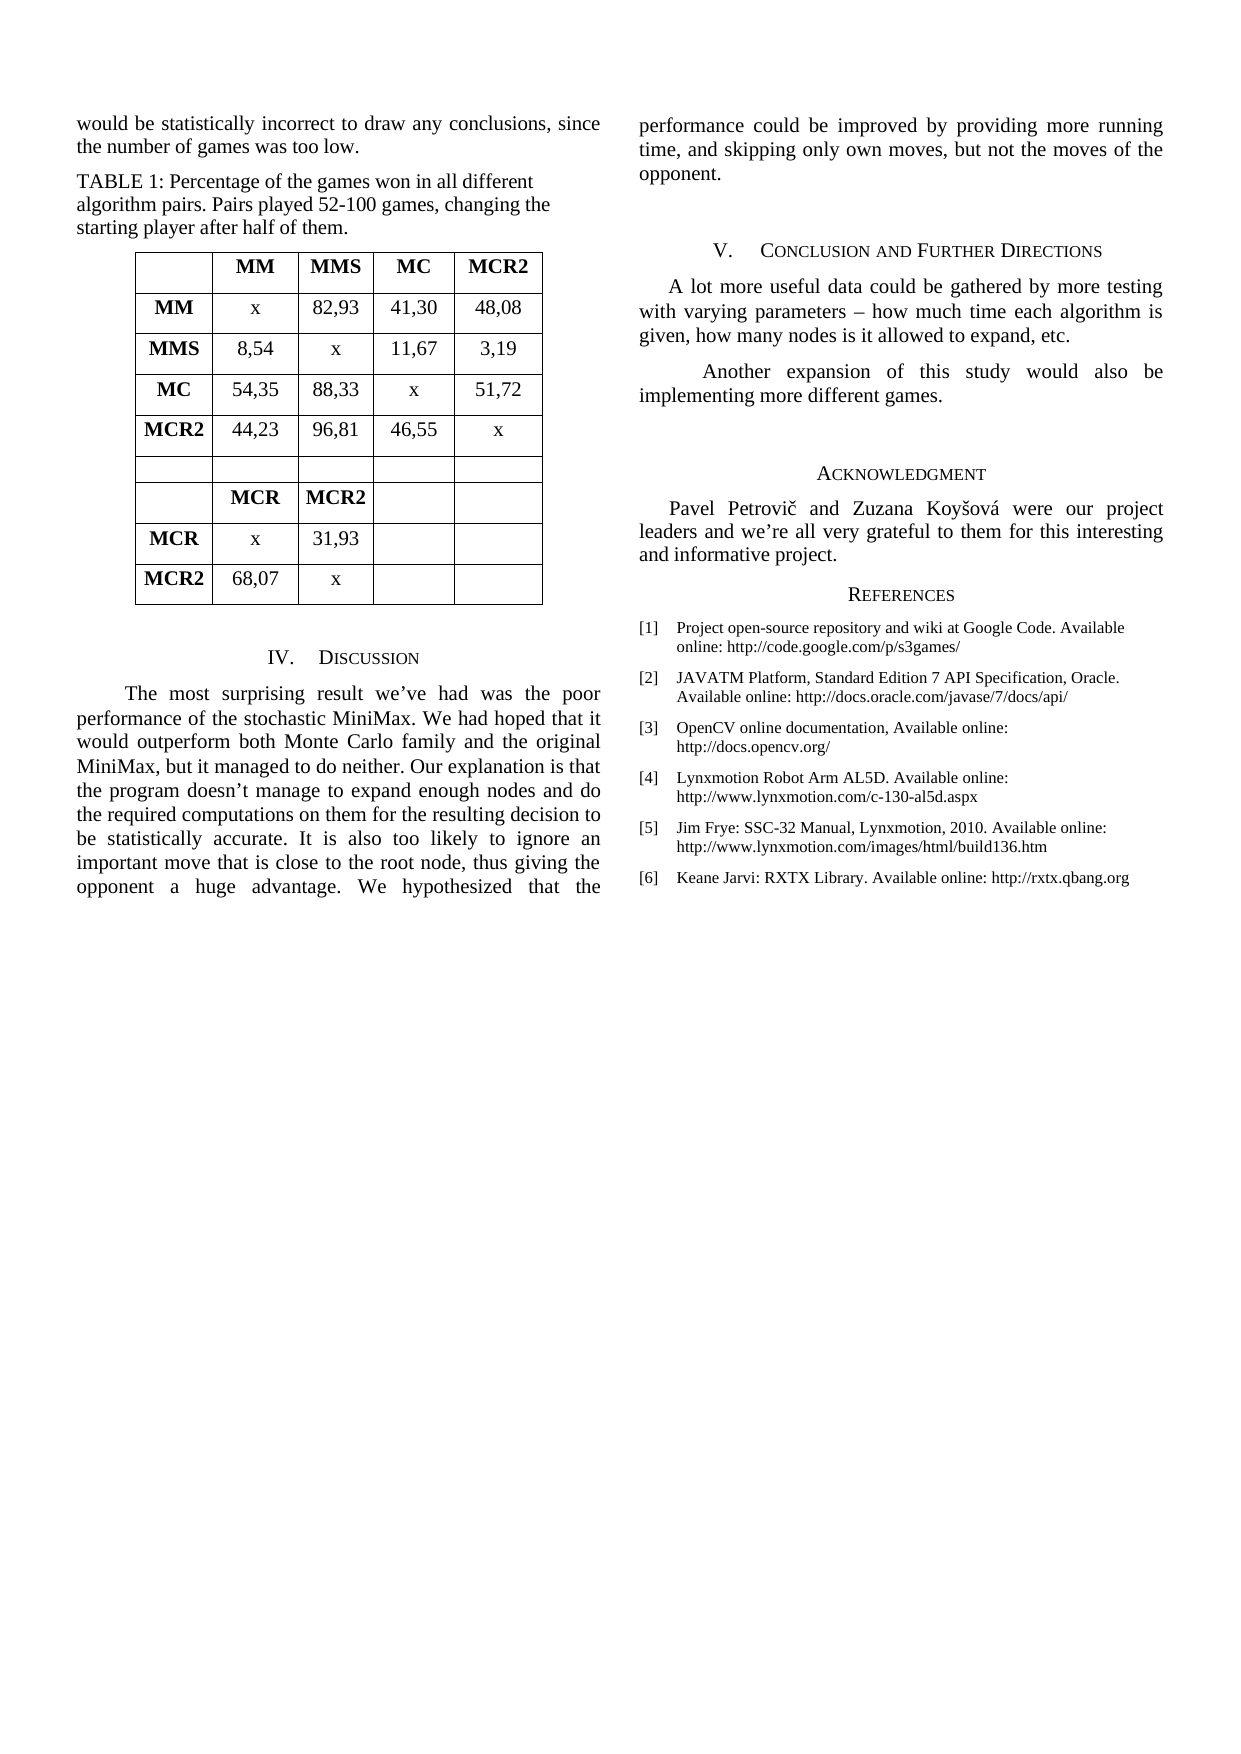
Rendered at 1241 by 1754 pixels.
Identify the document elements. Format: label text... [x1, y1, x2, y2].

table_cell 68,07 [213, 565, 298, 604]
table_cell [374, 483, 454, 523]
table_cell [374, 524, 454, 563]
table_cell 46,55 [374, 416, 454, 456]
table_cell [136, 457, 212, 482]
table_cell x [299, 565, 373, 604]
text The most surprising result we’ve had was the poor performance of the stochastic MiniMax. We had hoped that it would outperform both Monte Carlo family and the original MiniMax, but it managed to do neither. Our explanation is that the program doesn’t manage to expand enough nodes and do the required computations on them for the resulting decision to be statistically accurate. It is also too likely to ignore an important move that is close to the root node, thus giving the opponent a huge advantage. We hypothesized that the performance could be improved by providing more running time, and skipping only own moves, but not the moves of the opponent. [76, 681, 601, 898]
table_cell 11,67 [374, 334, 454, 374]
table_cell 44,23 [213, 416, 298, 456]
table_cell [455, 524, 542, 563]
table_cell x [374, 375, 454, 415]
table_cell 51,72 [455, 375, 542, 415]
table_cell 96,81 [299, 416, 373, 456]
table_header MM [213, 253, 298, 293]
table_cell MMS [136, 334, 212, 374]
subtitle References [639, 582, 1164, 606]
table_cell 54,35 [213, 375, 298, 415]
table_cell x [299, 334, 373, 374]
text Another expansion of this study would also be implementing more different games. [639, 359, 1164, 407]
table_header MC [374, 253, 454, 293]
table_cell MCR2 [299, 483, 373, 523]
table_header MCR2 [455, 253, 542, 293]
table_cell [299, 457, 373, 482]
text Keane Jarvi: RXTX Library. Available online: http://rxtx.qbang.org [639, 869, 1164, 888]
table_cell MCR [213, 483, 298, 523]
table_cell [455, 457, 542, 482]
text OpenCV online documentation, Available online: http://docs.opencv.org/ [639, 719, 1164, 756]
text Jim Frye: SSC-32 Manual, Lynxmotion, 2010. Available online: http://www.lynxmotion.com/images/html/build136.htm [639, 819, 1164, 856]
table_cell [374, 565, 454, 604]
table_cell x [213, 524, 298, 563]
subtitle Conclusion and Further Directions [639, 238, 1164, 262]
text JAVATM Platform, Standard Edition 7 API Specification, Oracle. Available online: http://docs.oracle.com/javase/7/docs/api/ [639, 669, 1164, 706]
text Project open-source repository and wiki at Google Code. Available online: http://code.google.com/p/s3games/ [639, 619, 1164, 656]
subtitle Discussion [76, 645, 601, 669]
table_cell [455, 565, 542, 604]
text Pavel Petrovič and Zuzana Koyšová were our project leaders and we’re all very grateful to them for this interesting and informative project. [639, 497, 1164, 566]
table_cell MCR2 [136, 565, 212, 604]
table_cell MCR [136, 524, 212, 563]
text Lynxmotion Robot Arm AL5D. Available online: http://www.lynxmotion.com/c-130-al5d.aspx [639, 769, 1164, 806]
table_cell MCR2 [136, 416, 212, 456]
text A lot more useful data could be gathered by more testing with varying parameters – how much time each algorithm is given, how many nodes is it allowed to expand, etc. [639, 274, 1164, 347]
table_header [136, 253, 212, 293]
table_header MMS [299, 253, 373, 293]
table_cell MC [136, 375, 212, 415]
table_cell [136, 483, 212, 523]
table_cell 41,30 [374, 294, 454, 333]
table_cell x [213, 294, 298, 333]
table_cell 3,19 [455, 334, 542, 374]
table_cell 88,33 [299, 375, 373, 415]
table_cell x [455, 416, 542, 456]
table_cell 48,08 [455, 294, 542, 333]
text TABLE 1: Percentage of the games won in all different algorithm pairs. Pairs played 52-100 games, changing the starting player after half of them. [76, 171, 601, 239]
table_cell 8,54 [213, 334, 298, 374]
subtitle Acknowledgment [639, 461, 1164, 484]
table_cell 31,93 [299, 524, 373, 563]
table_cell [455, 483, 542, 523]
table_cell 82,93 [299, 294, 373, 333]
table_cell MM [136, 294, 212, 333]
table_cell [213, 457, 298, 482]
table_cell [374, 457, 454, 482]
